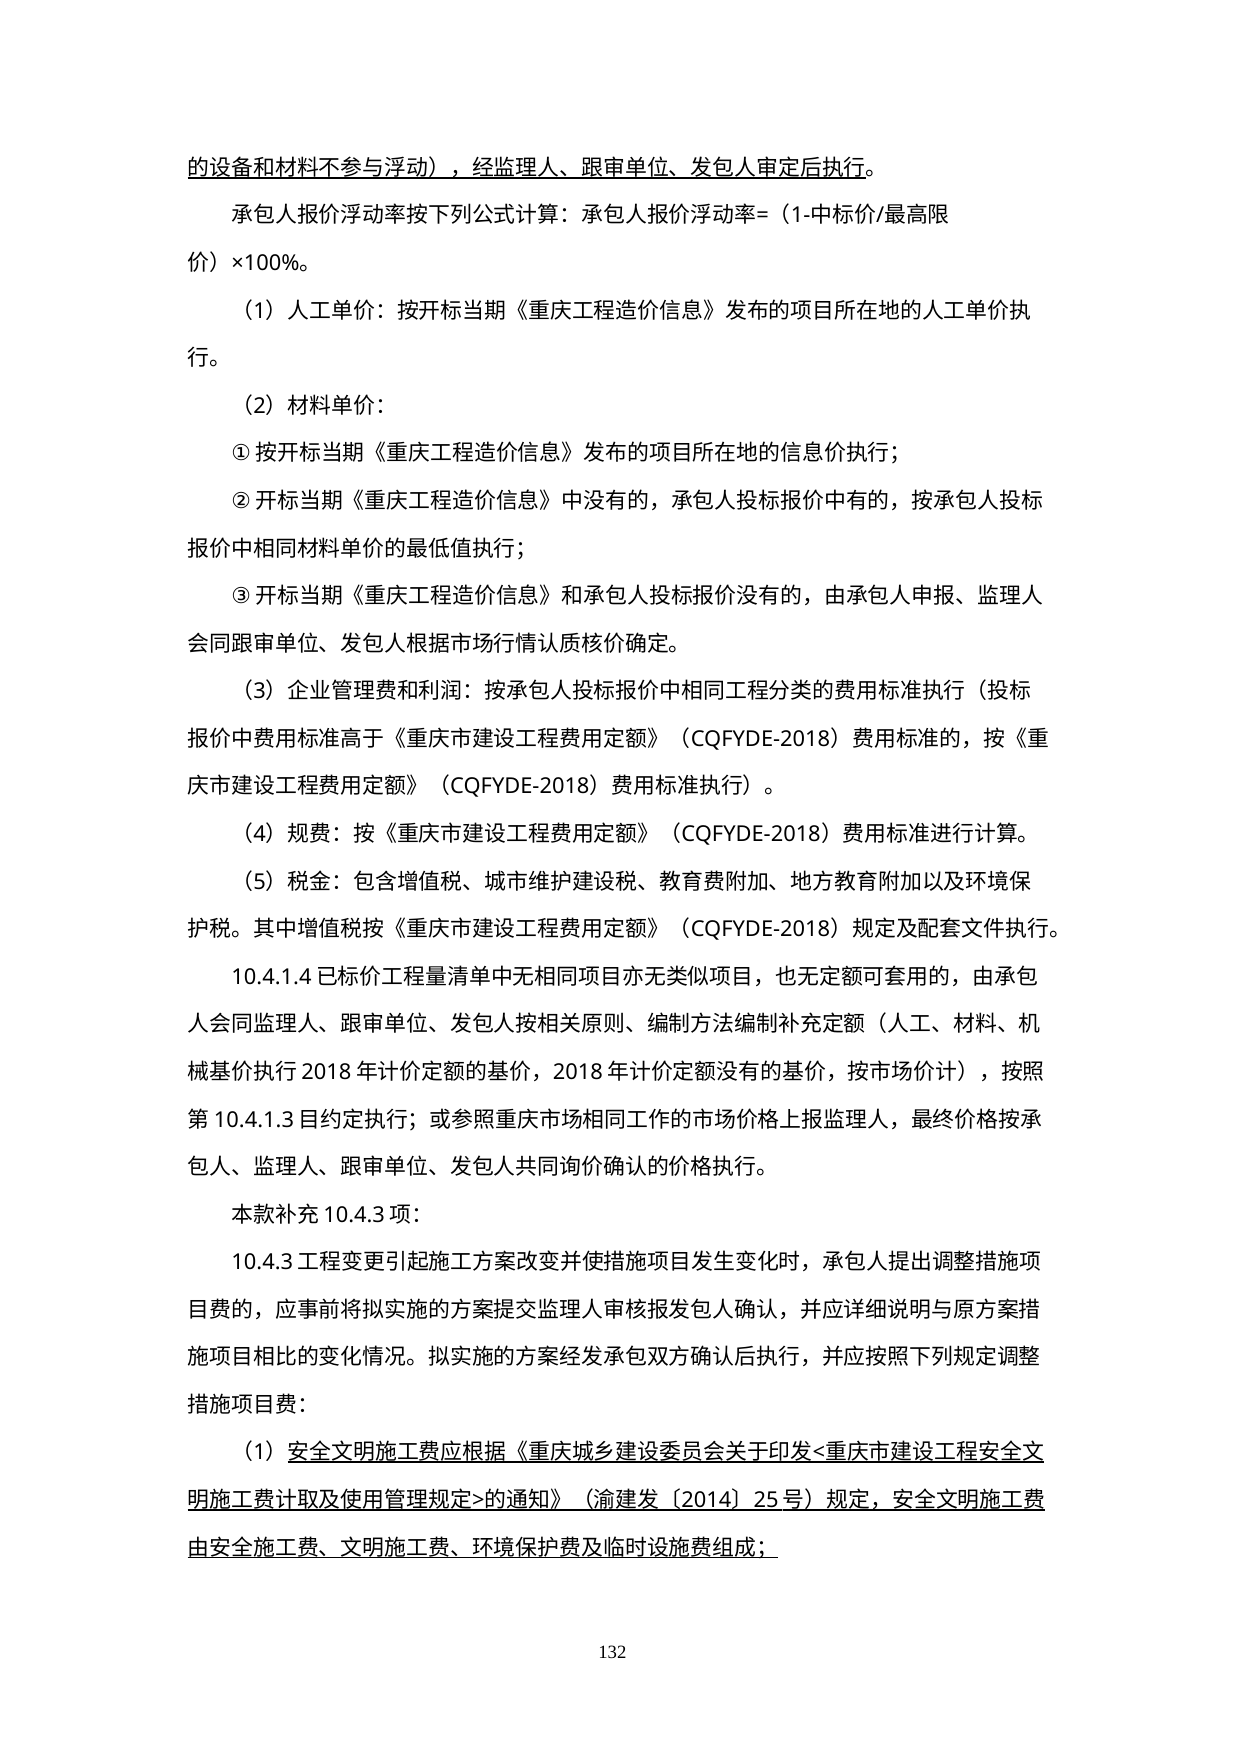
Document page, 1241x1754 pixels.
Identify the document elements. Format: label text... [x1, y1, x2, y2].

text 10.4.3工程变更引起施工方案改变并使措施项目发生变化时，承包人提出调整措施项目费的，应事前将拟实施的方案提交监理人审核报发包人确认，并应详细说明与原方案措施项目相比的变化情况。拟实施的方案经发承包双方确认后执行，并应按照下列规定调整措施项目费： [187, 1244, 1053, 1418]
text （3）企业管理费和利润：按承包人投标报价中相同工程分类的费用标准执行（投标报价中费用标准高于《重庆市建设工程费用定额》（CQFYDE-2018）费用标准的，按《重庆市建设工程费用定额》（CQFYDE-2018）费用标准执行）。 [187, 673, 1053, 800]
text ③开标当期《重庆工程造价信息》和承包人投标报价没有的，由承包人申报、监理人会同跟审单位、发包人根据市场行情认质核价确定。 [187, 578, 1053, 657]
text 承包人报价浮动率按下列公式计算：承包人报价浮动率=（1-中标价/最高限价）×100%。 [187, 197, 1053, 277]
text ①按开标当期《重庆工程造价信息》发布的项目所在地的信息价执行； [187, 435, 1053, 467]
text （1）人工单价：按开标当期《重庆工程造价信息》发布的项目所在地的人工单价执行。 [187, 293, 1053, 372]
text 10.4.1.4已标价工程量清单中无相同项目亦无类似项目，也无定额可套用的，由承包人会同监理人、跟审单位、发包人按相关原则、编制方法编制补充定额（人工、材料、机械基价执行2018年计价定额的基价，2018年计价定额没有的基价，按市场价计），按照第10.4.1.3目约定执行；或参照重庆市场相同工作的市场价格上报监理人，最终价格按承包人、监理人、跟审单位、发包人共同询价确认的价格执行。 [187, 959, 1053, 1181]
text （1）安全文明施工费应根据《重庆城乡建设委员会关于印发<重庆市建设工程安全文明施工费计取及使用管理规定>的通知》（渝建发〔2014〕25号）规定，安全文明施工费由安全施工费、文明施工费、环境保护费及临时设施费组成； [187, 1434, 1053, 1561]
text （4）规费：按《重庆市建设工程费用定额》（CQFYDE-2018）费用标准进行计算。 [187, 816, 1053, 848]
text ②开标当期《重庆工程造价信息》中没有的，承包人投标报价中有的，按承包人投标报价中相同材料单价的最低值执行； [187, 483, 1053, 562]
text 本款补充10.4.3项： [187, 1197, 1053, 1228]
text （5）税金：包含增值税、城市维护建设税、教育费附加、地方教育附加以及环境保护税。其中增值税按《重庆市建设工程费用定额》（CQFYDE-2018）规定及配套文件执行。 [187, 864, 1053, 943]
text （2）材料单价： [187, 388, 1053, 419]
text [187, 150, 1053, 182]
